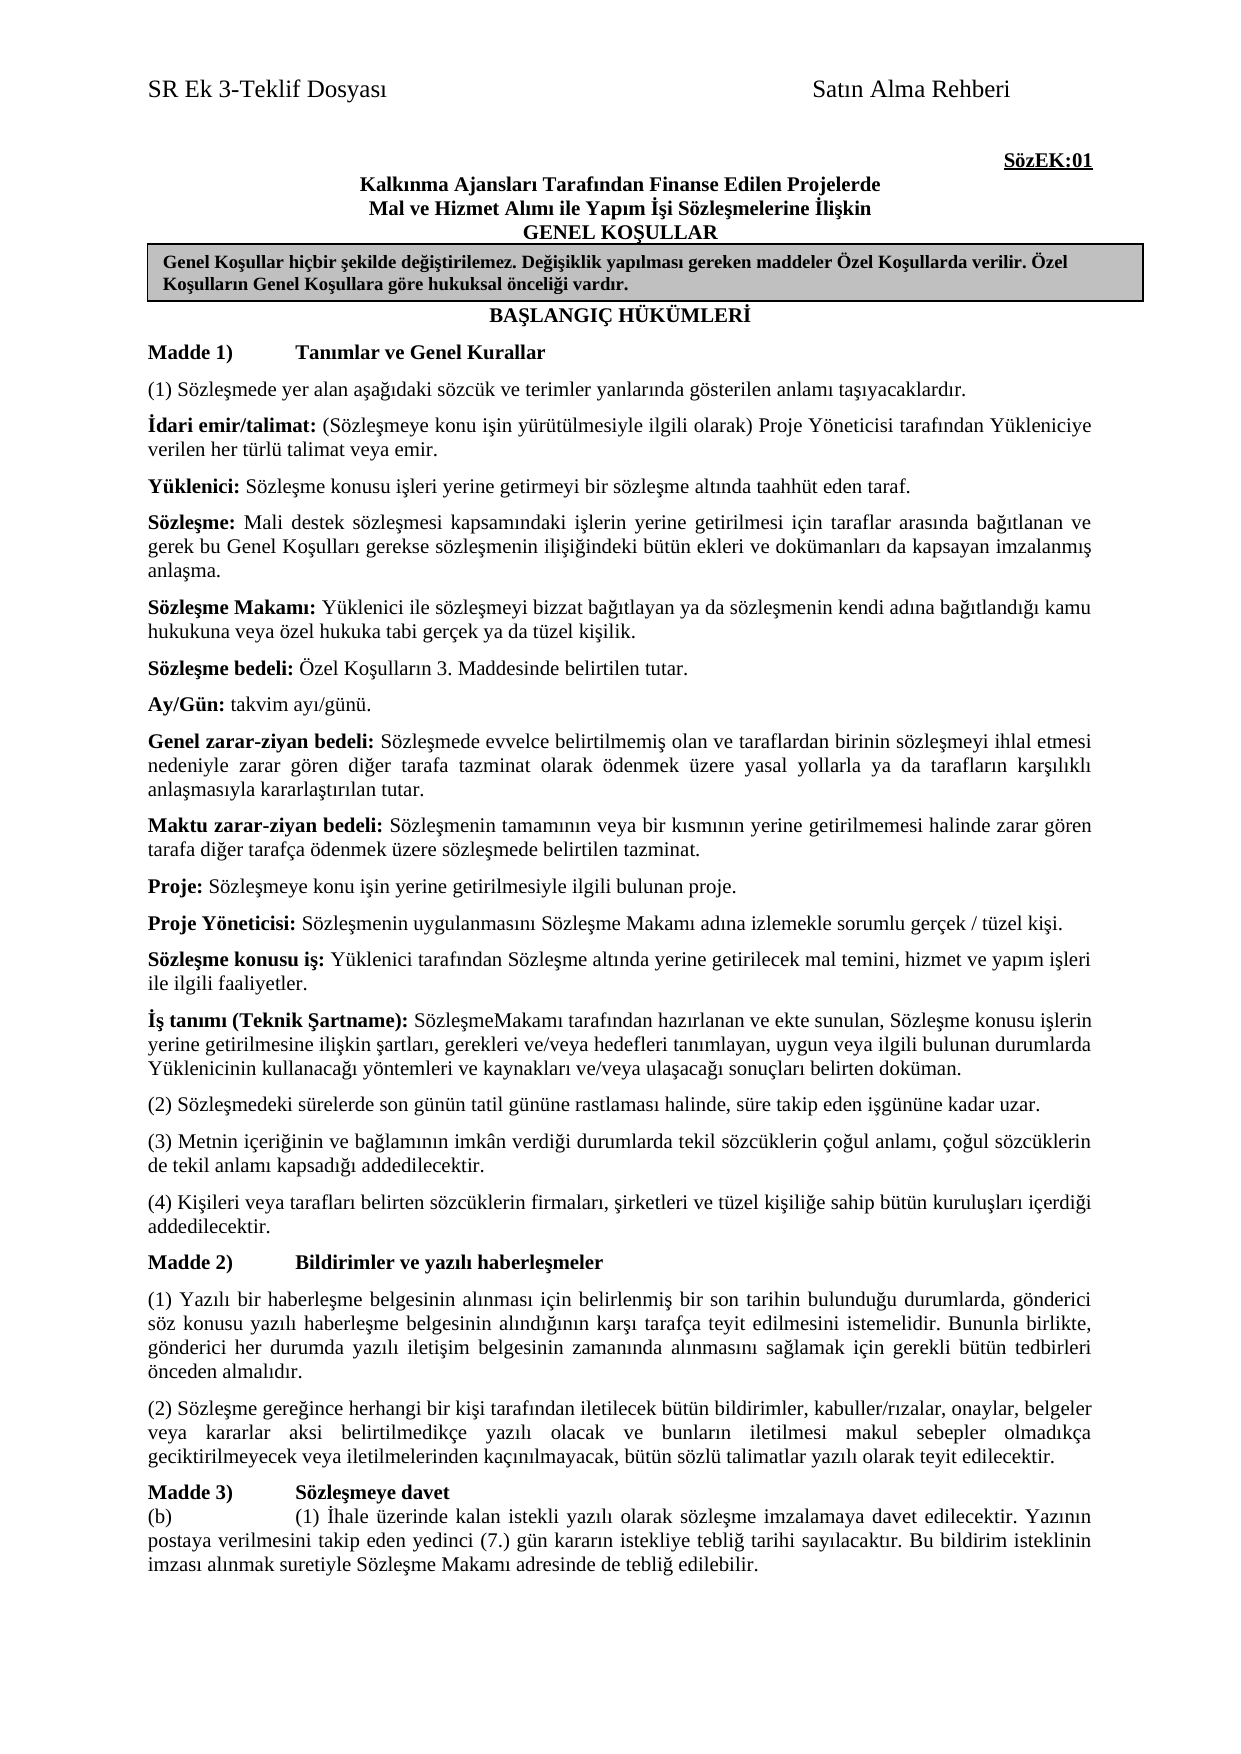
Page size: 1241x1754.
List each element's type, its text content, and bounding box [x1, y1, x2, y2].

text Proje Yöneticisi: Sözleşmenin uygulanmasını Sözleşme Makamı adına izlemekle sorumlu gerçek / tüzel kişi. [148, 911, 1093, 934]
text Maktu zarar-ziyan bedeli: Sözleşmenin tamamının veya bir kısmının yerine getirilmemesi halinde zarar gören tarafa diğer tarafça ödenmek üzere sözleşmede belirtilen tazminat. [148, 813, 1093, 861]
text (2) Sözleşme gereğince herhangi bir kişi tarafından iletilecek bütün bildirimler, kabuller/rızalar, onaylar, belgeler veya kararlar aksi belirtilmedikçe yazılı olacak ve bunların iletilmesi makul sebepler olmadıkça geciktirilmeyecek veya iletilmelerinden kaçınılmayacak, bütün sözlü talimatlar yazılı olarak teyit edilecektir. [148, 1396, 1093, 1468]
text SözEK:01 [148, 148, 1093, 172]
text (1) Sözleşmede yer alan aşağıdaki sözcük ve terimler yanlarında gösterilen anlamı taşıyacaklardır. [148, 376, 1093, 401]
text Ay/Gün: takvim ayı/günü. [148, 692, 1093, 716]
text Kalkınma Ajansları Tarafından Finanse Edilen Projelerde [148, 172, 1093, 196]
text İş tanımı (Teknik Şartname): SözleşmeMakamı tarafından hazırlanan ve ekte sunulan, Sözleşme konusu işlerin yerine getirilmesine ilişkin şartları, gerekleri ve/veya hedefleri tanımlayan, uygun veya ilgili bulunan durumlarda Yüklenicinin kullanacağı yöntemleri ve kaynakları ve/veya ulaşacağı sonuçları belirten doküman. [148, 1008, 1093, 1080]
text (2) Sözleşmedeki sürelerde son günün tatil gününe rastlaması halinde, süre takip eden işgününe kadar uzar. [148, 1092, 1093, 1116]
text Genel zarar-ziyan bedeli: Sözleşmede evvelce belirtilmemiş olan ve taraflardan birinin sözleşmeyi ihlal etmesi nedeniyle zarar gören diğer tarafa tazminat olarak ödenmek üzere yasal yollarla ya da tarafların karşılıklı anlaşmasıyla kararlaştırılan tutar. [148, 729, 1093, 801]
text (4) Kişileri veya tarafları belirten sözcüklerin firmaları, şirketleri ve tüzel kişiliğe sahip bütün kuruluşları içerdiği addedilecektir. [148, 1189, 1093, 1238]
list Bildirimler ve yazılı haberleşmeler [148, 1250, 1093, 1274]
text Sözleşme bedeli: Özel Koşulların 3. Maddesinde belirtilen tutar. [148, 656, 1093, 679]
text (3) Metnin içeriğinin ve bağlamının imkân verdiği durumlarda tekil sözcüklerin çoğul anlamı, çoğul sözcüklerin de tekil anlamı kapsadığı addedilecektir. [148, 1129, 1093, 1177]
text Yüklenici: Sözleşme konusu işleri yerine getirmeyi bir sözleşme altında taahhüt eden taraf. [148, 474, 1093, 498]
text İdari emir/talimat: (Sözleşmeye konu işin yürütülmesiyle ilgili olarak) Proje Yöneticisi tarafından Yükleniciye verilen her türlü talimat veya emir. [148, 413, 1093, 461]
list Tanımlar ve Genel Kurallar [148, 340, 1093, 364]
text (1) İhale üzerinde kalan istekli yazılı olarak sözleşme imzalamaya davet edilecektir. Yazının postaya verilmesini takip eden yedinci (7.) gün kararın istekliye tebliğ tarihi sayılacaktır. Bu bildirim isteklinin imzası alınmak suretiyle Sözleşme Makamı adresinde de tebliğ edilebilir. [148, 1504, 1093, 1576]
text Sözleşme Makamı: Yüklenici ile sözleşmeyi bizzat bağıtlayan ya da sözleşmenin kendi adına bağıtlandığı kamu hukukuna veya özel hukuka tabi gerçek ya da tüzel kişilik. [148, 595, 1093, 643]
text Mal ve Hizmet Alımı ile Yapım İşi Sözleşmelerine İlişkin [148, 196, 1093, 220]
text BAŞLANGIÇ HÜKÜMLERİ [148, 303, 1093, 327]
text GENEL KOŞULLAR [148, 220, 1093, 243]
text Sözleşme: Mali destek sözleşmesi kapsamındaki işlerin yerine getirilmesi için taraflar arasında bağıtlanan ve gerek bu Genel Koşulları gerekse sözleşmenin ilişiğindeki bütün ekleri ve dokümanları da kapsayan imzalanmış anlaşma. [148, 510, 1093, 582]
text Sözleşme konusu iş: Yüklenici tarafından Sözleşme altında yerine getirilecek mal temini, hizmet ve yapım işleri ile ilgili faaliyetler. [148, 947, 1093, 995]
text (1) Yazılı bir haberleşme belgesinin alınması için belirlenmiş bir son tarihin bulunduğu durumlarda, gönderici söz konusu yazılı haberleşme belgesinin alındığının karşı tarafça teyit edilmesini istemelidir. Bununla birlikte, gönderici her durumda yazılı iletişim belgesinin zamanında alınmasını sağlamak için gerekli bütün tedbirleri önceden almalıdır. [148, 1287, 1093, 1383]
text Proje: Sözleşmeye konu işin yerine getirilmesiyle ilgili bulunan proje. [148, 874, 1093, 898]
list Sözleşmeye davet [148, 1480, 1093, 1504]
